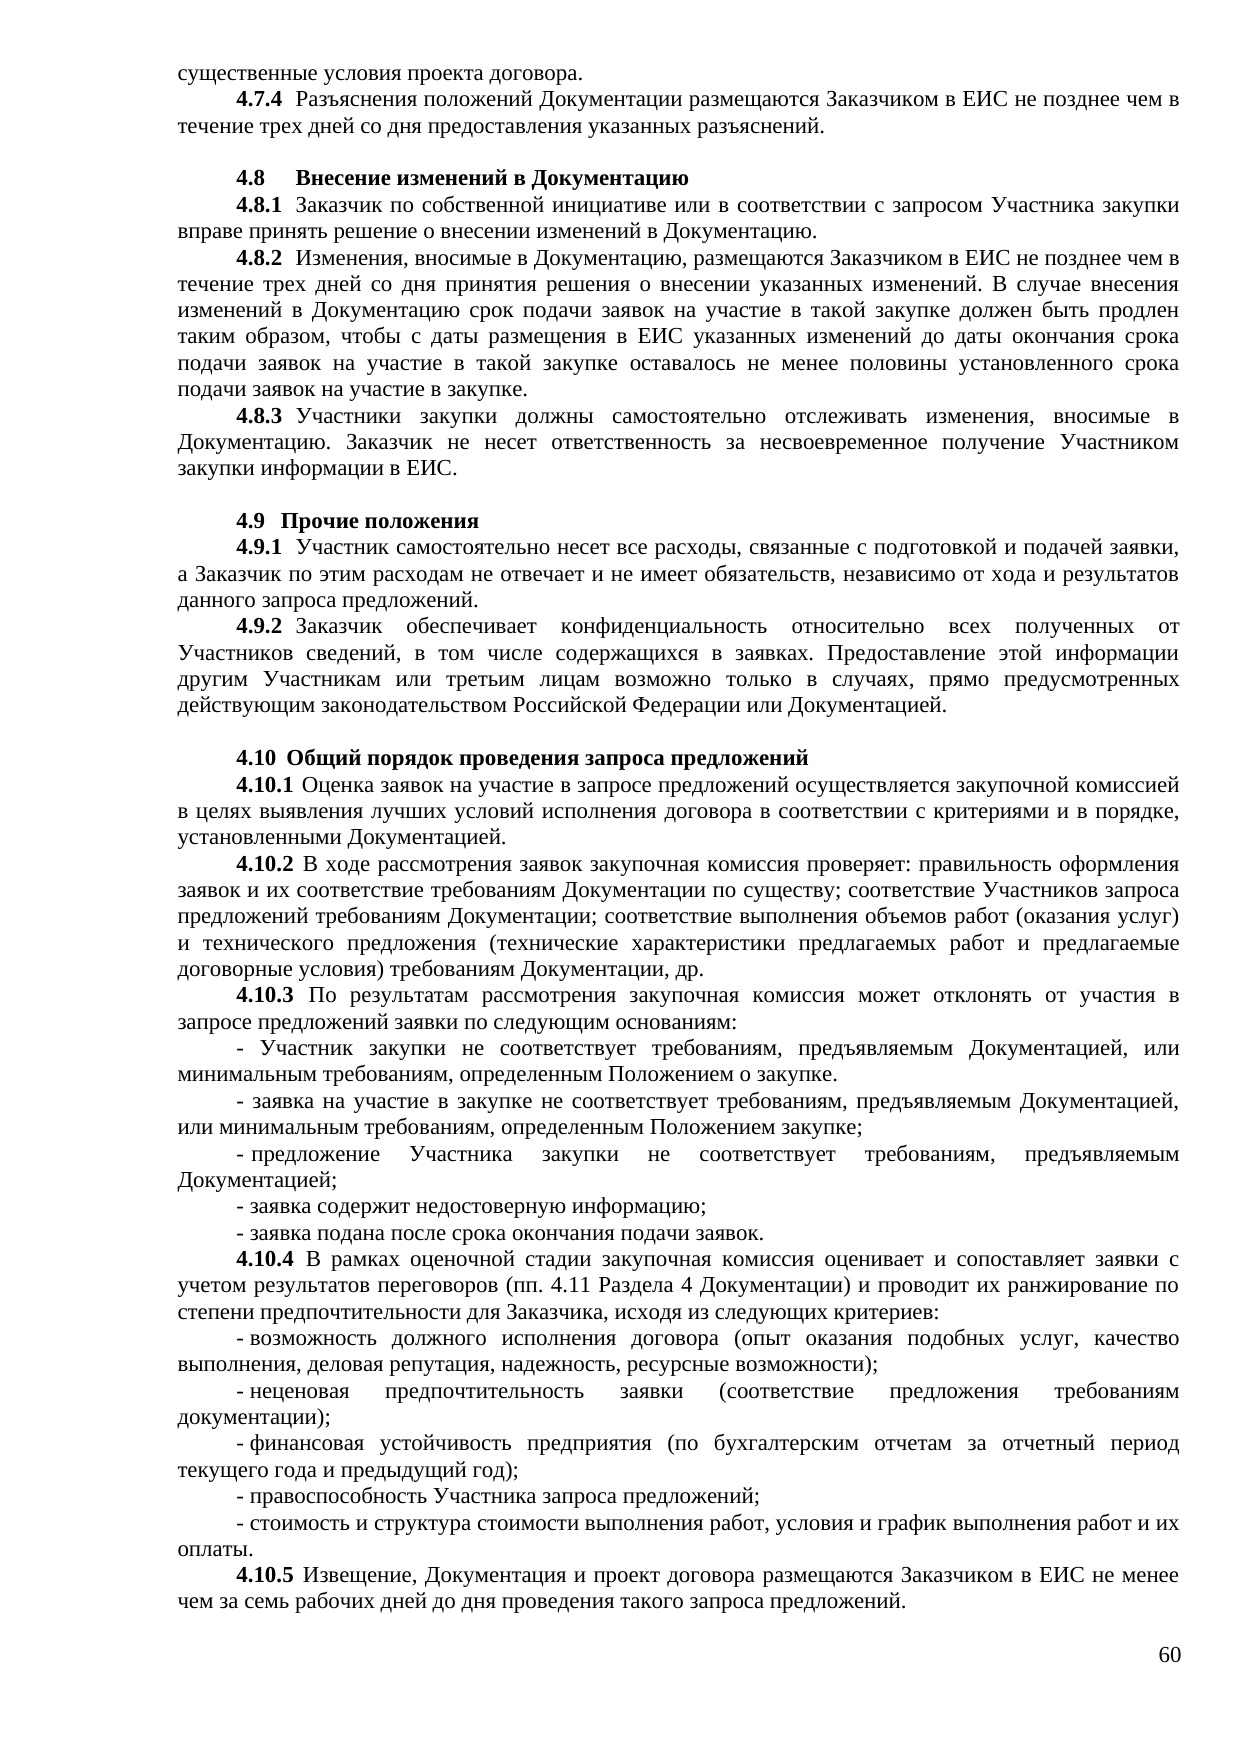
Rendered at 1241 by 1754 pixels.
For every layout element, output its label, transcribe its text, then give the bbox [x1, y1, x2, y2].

list Общий порядок проведения запроса предложений [177, 744, 1181, 771]
list Извещение, Документация и проект договора размещаются Заказчиком в ЕИС не менее чем за семь рабочих дней до дня проведения такого запроса предложений. [177, 1561, 1181, 1614]
text - заявка содержит недостоверную информацию; [177, 1192, 1181, 1219]
text - заявка подана после срока окончания подачи заявок. [177, 1219, 1181, 1245]
text - финансовая устойчивость предприятия (по бухгалтерским отчетам за отчетный период текущего года и предыдущий год); [177, 1429, 1181, 1482]
text - неценовая предпочтительность заявки (соответствие предложения требованиям документации); [177, 1377, 1181, 1429]
text - заявка на участие в закупке не соответствует требованиям, предъявляемым Документацией, или минимальным требованиям, определенным Положением закупке; [177, 1087, 1181, 1139]
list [177, 59, 1181, 85]
list Участники закупки должны самостоятельно отслеживать изменения, вносимые в Документацию. Заказчик не несет ответственность за несвоевременное получение Участником закупки информации в ЕИС. [177, 402, 1181, 481]
list Заказчик обеспечивает конфиденциальность относительно всех полученных от Участников сведений, в том числе содержащихся в заявках. Предоставление этой информации другим Участникам или третьим лицам возможно только в случаях, прямо предусмотренных действующим законодательством Российской Федерации или Документацией. [177, 612, 1181, 718]
list Внесение изменений в Документацию [177, 164, 1181, 191]
text - правоспособность Участника запроса предложений; [177, 1482, 1181, 1508]
list В ходе рассмотрения заявок закупочная комиссия проверяет: правильность оформления заявок и их соответствие требованиям Документации по существу; соответствие Участников запроса предложений требованиям Документации; соответствие выполнения объемов работ (оказания услуг) и технического предложения (технические характеристики предлагаемых работ и предлагаемые договорные условия) требованиям Документации, др. [177, 850, 1181, 981]
text - стоимость и структура стоимости выполнения работ, условия и график выполнения работ и их оплаты. [177, 1508, 1181, 1561]
list Разъяснения положений Документации размещаются Заказчиком в ЕИС не позднее чем в течение трех дней со дня предоставления указанных разъяснений. [177, 85, 1181, 138]
text - Участник закупки не соответствует требованиям, предъявляемым Документацией, или минимальным требованиям, определенным Положением о закупке. [177, 1034, 1181, 1087]
list Изменения, вносимые в Документацию, размещаются Заказчиком в ЕИС не позднее чем в течение трех дней со дня принятия решения о внесении указанных изменений. В случае внесения изменений в Документацию срок подачи заявок на участие в такой закупке должен быть продлен таким образом, чтобы с даты размещения в ЕИС указанных изменений до даты окончания срока подачи заявок на участие в такой закупке оставалось не менее половины установленного срока подачи заявок на участие в закупке. [177, 243, 1181, 402]
list Прочие положения [177, 507, 1181, 533]
list Участник самостоятельно несет все расходы, связанные с подготовкой и подачей заявки, а Заказчик по этим расходам не отвечает и не имеет обязательств, независимо от хода и результатов данного запроса предложений. [177, 533, 1181, 612]
list По результатам рассмотрения закупочная комиссия может отклонять от участия в запросе предложений заявки по следующим основаниям: [177, 981, 1181, 1034]
list Заказчик по собственной инициативе или в соответствии с запросом Участника закупки вправе принять решение о внесении изменений в Документацию. [177, 191, 1181, 243]
list Оценка заявок на участие в запросе предложений осуществляется закупочной комиссией в целях выявления лучших условий исполнения договора в соответствии с критериями и в порядке, установленными Документацией. [177, 771, 1181, 850]
text - возможность должного исполнения договора (опыт оказания подобных услуг, качество выполнения, деловая репутация, надежность, ресурсные возможности); [177, 1324, 1181, 1377]
list В рамках оценочной стадии закупочная комиссия оценивает и сопоставляет заявки с учетом результатов переговоров (пп. 4.11 Раздела 4 Документации) и проводит их ранжирование по степени предпочтительности для Заказчика, исходя из следующих критериев: [177, 1245, 1181, 1324]
text - предложение Участника закупки не соответствует требованиям, предъявляемым Документацией; [177, 1139, 1181, 1192]
